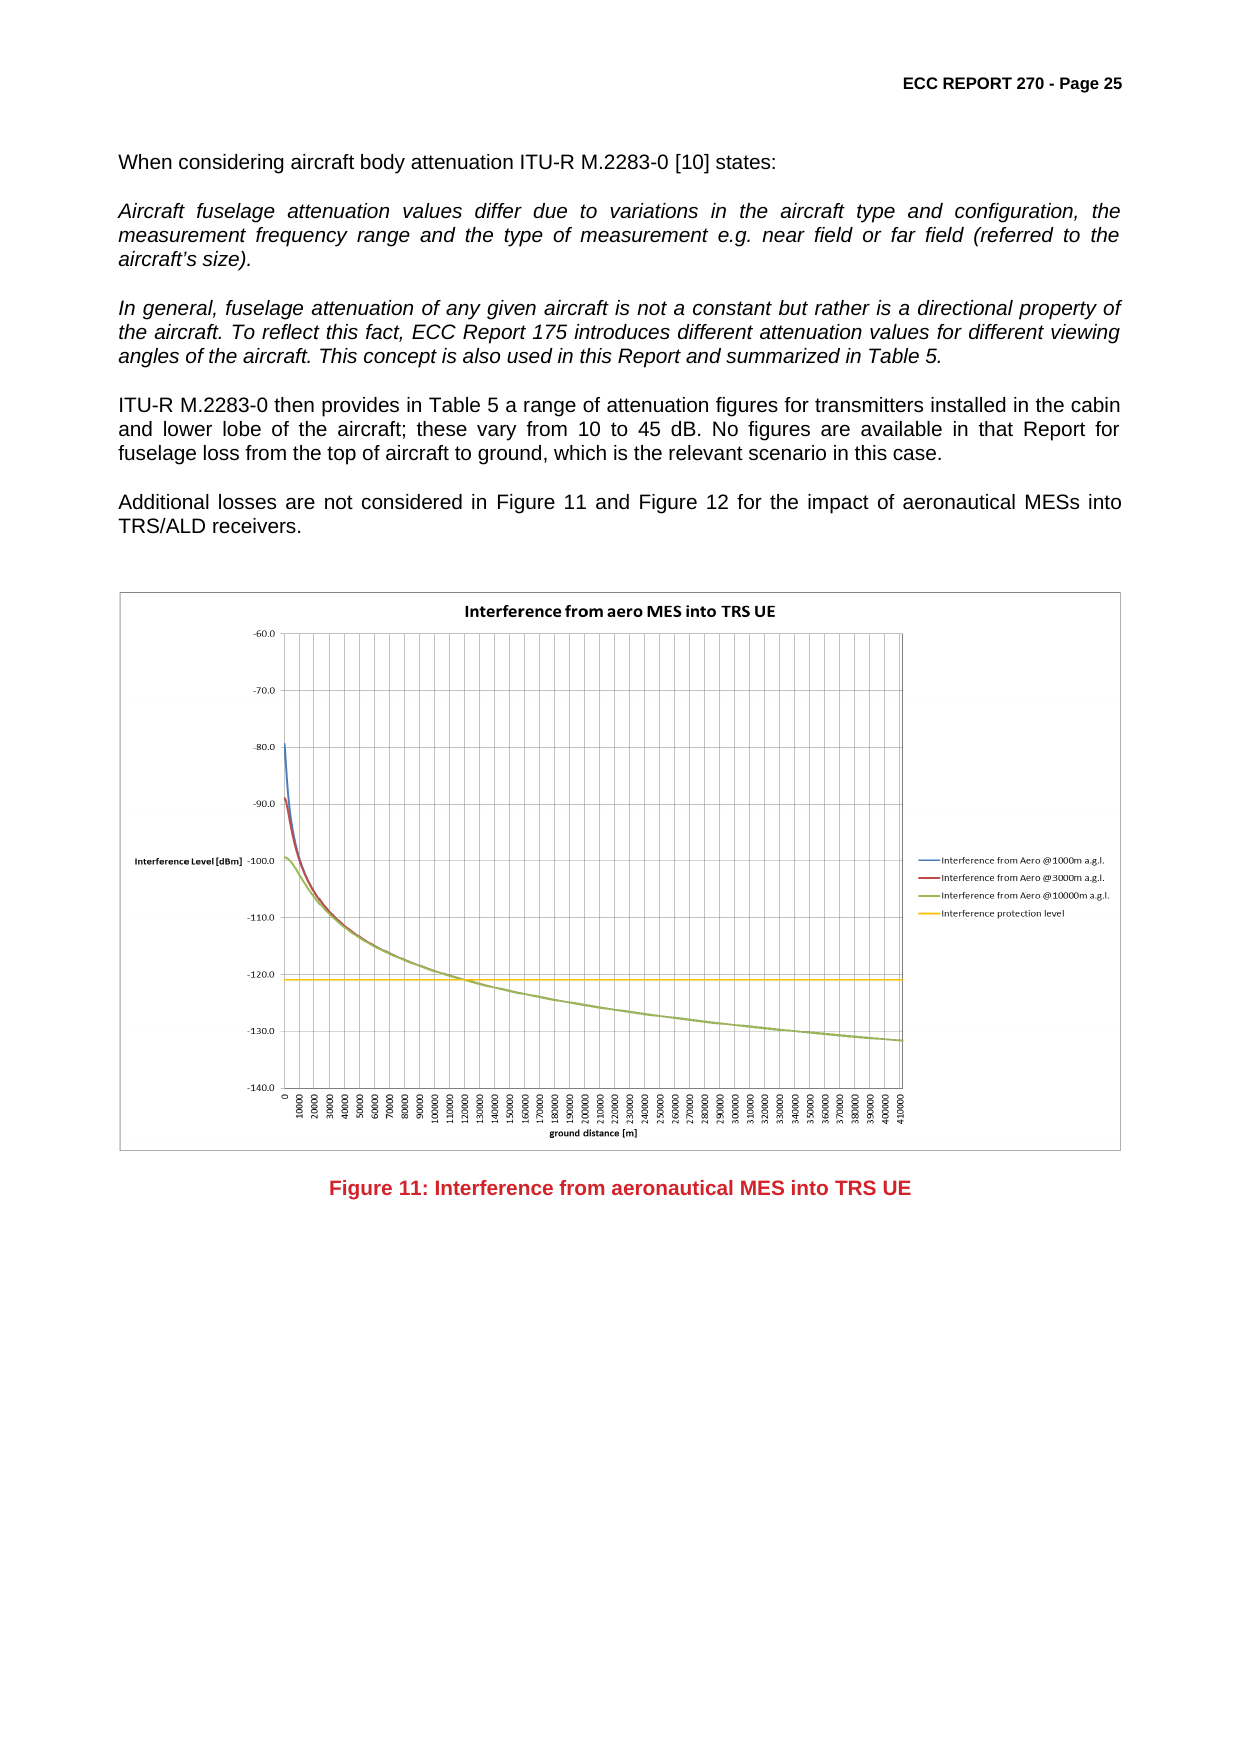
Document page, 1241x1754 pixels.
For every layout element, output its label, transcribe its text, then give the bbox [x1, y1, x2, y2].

picture [119, 592, 1121, 1151]
text Figure 11: Interference from aeronautical MES into TRS UE [118, 1175, 1122, 1199]
text When considering aircraft body attenuation ITU-R M.2283-0 [10] states: [118, 150, 1122, 174]
text Aircraft fuselage attenuation values differ due to variations in the aircraft type and configuration, the measurement frequency range and the type of measurement e.g. near field or far field (referred to the aircraft’s size). [118, 199, 1122, 271]
text Additional losses are not considered in Figure 11 and Figure 12 for the impact of aeronautical MESs into TRS/ALD receivers. [118, 489, 1122, 537]
text In general, fuselage attenuation of any given aircraft is not a constant but rather is a directional property of the aircraft. To reflect this fact, ECC Report 175 introduces different attenuation values for different viewing angles of the aircraft. This concept is also used in this Report and summarized in Table 5. [118, 296, 1122, 368]
text ITU-R M.2283-0 then provides in Table 5 a range of attenuation figures for transmitters installed in the cabin and lower lobe of the aircraft; these vary from 10 to 45 dB. No figures are available in that Report for fuselage loss from the top of aircraft to ground, which is the relevant scenario in this case. [118, 393, 1122, 464]
